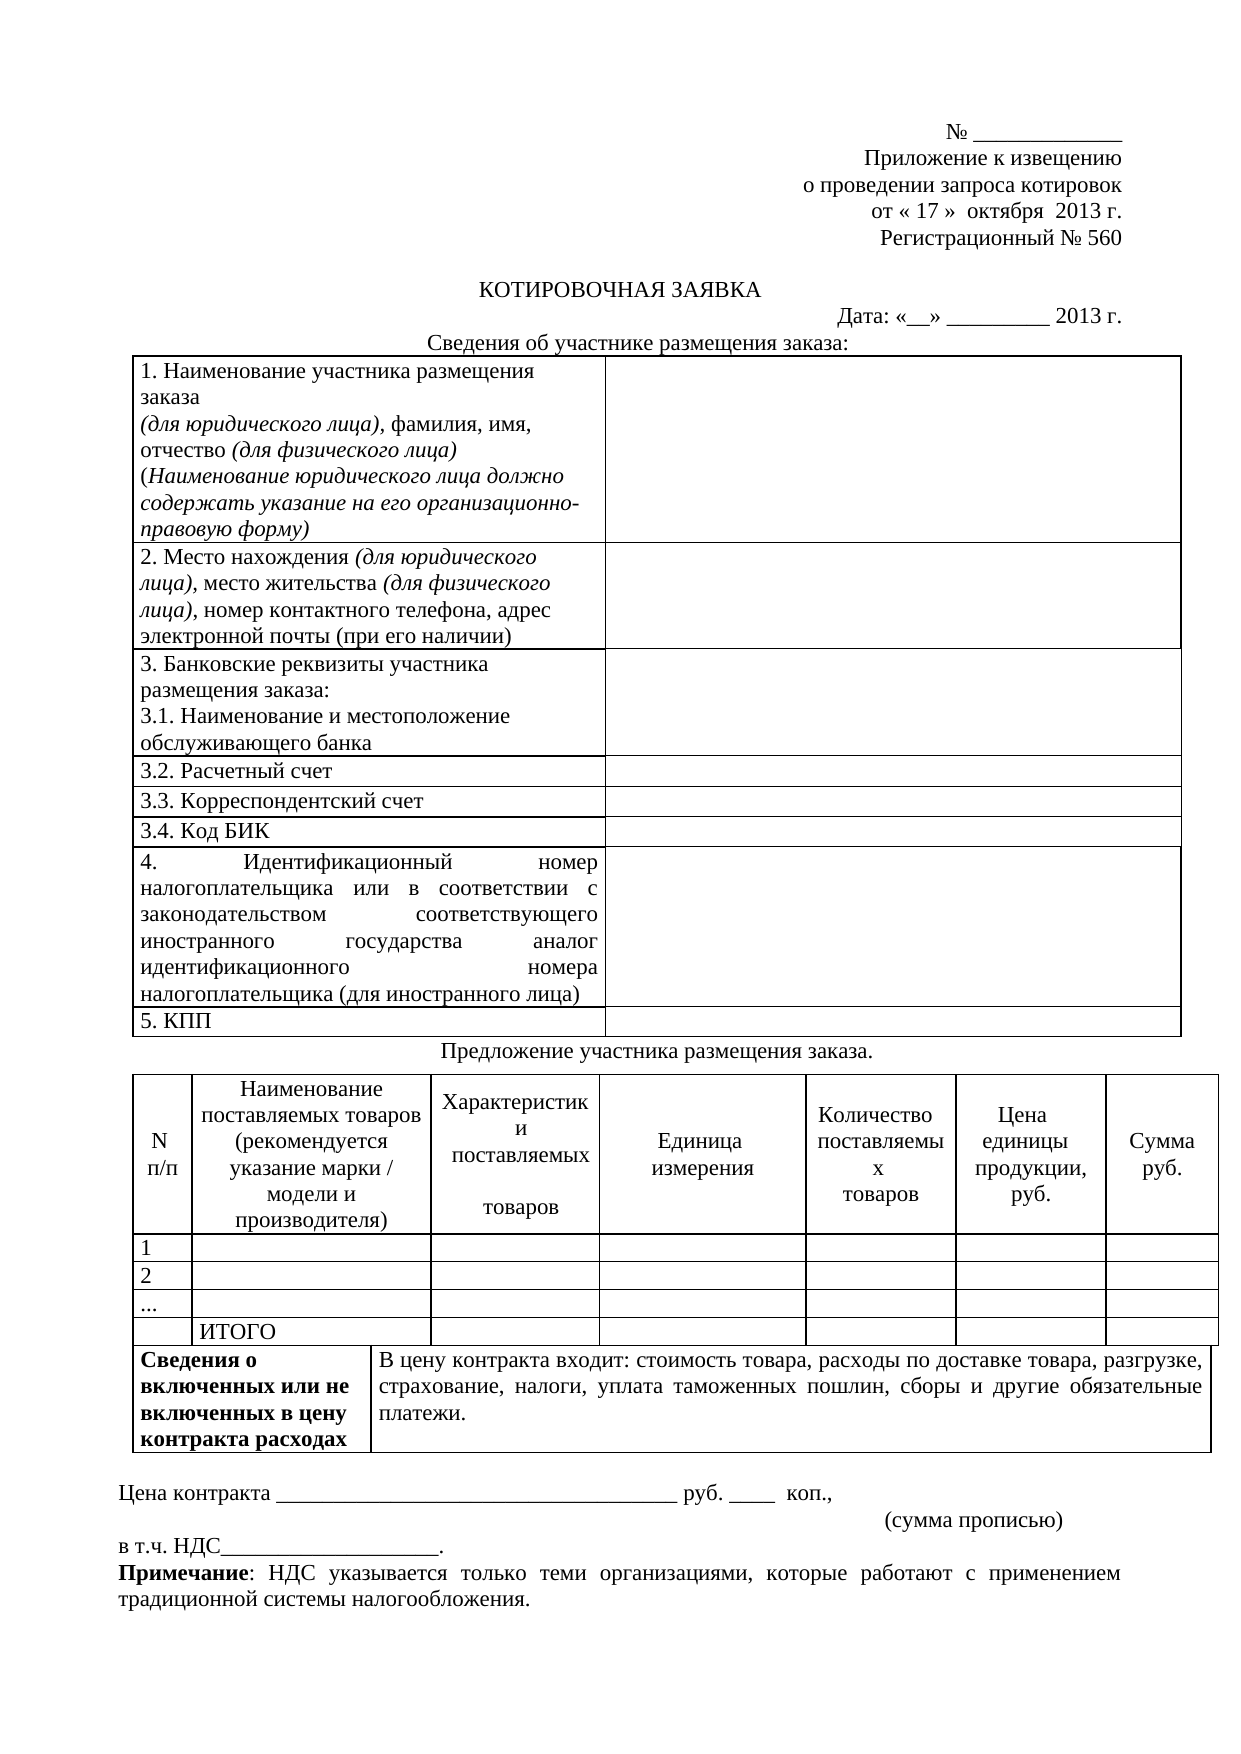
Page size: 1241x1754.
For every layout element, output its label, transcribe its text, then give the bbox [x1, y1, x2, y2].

table_cell [193, 1290, 430, 1317]
table_header 1. Наименование участника размещения заказа (для юридического лица), фамилия, имя, отчество (для физического лица) (Наименование юридического лица должно содержать указание на его организационно-правовую форму) [134, 357, 605, 541]
text Примечание: НДС указывается только теми организациями, которые работают с применением традиционной системы налогообложения. [118, 1558, 1122, 1611]
table_cell Единица измерения [600, 1075, 805, 1233]
table_cell Сумма руб. [1107, 1075, 1218, 1233]
table_cell [807, 1318, 955, 1344]
text Приложение к извещению [624, 144, 1122, 171]
table_cell 5. КПП [134, 1008, 605, 1036]
text (сумма прописью) [118, 1506, 1122, 1532]
table_cell [432, 1318, 599, 1344]
text Сведения об участнике размещения заказа: [81, 329, 1122, 355]
table_cell Характеристики поставляемых товаров [432, 1075, 599, 1233]
table_cell В цену контракта входит: стоимость товара, расходы по доставке товара, разгрузке, страхование, налоги, уплата таможенных пошлин, сборы и другие обязательные платежи. [372, 1346, 1210, 1452]
table_cell [957, 1262, 1105, 1289]
table_cell [606, 649, 1181, 755]
table_cell [432, 1290, 599, 1317]
table_cell [1107, 1235, 1218, 1261]
table_cell Количество поставляемых товаров [807, 1075, 955, 1233]
table_cell [807, 1262, 955, 1289]
table_cell 2. Место нахождения (для юридического лица), место жительства (для физического лица), номер контактного телефона, адрес электронной почты (при его наличии) [134, 543, 605, 648]
table_cell [1107, 1262, 1218, 1289]
table_cell 3. Банковские реквизиты участника размещения заказа: 3.1. Наименование и местоположение обслуживающего банка [134, 650, 605, 755]
table_cell [957, 1290, 1105, 1317]
table_cell [193, 1235, 430, 1261]
table_cell [600, 1318, 805, 1344]
text о проведении запроса котировок [624, 171, 1122, 197]
table_cell [134, 1318, 191, 1344]
table_cell [606, 847, 1180, 1006]
table_cell ИТОГО [193, 1318, 430, 1344]
table_cell [432, 1262, 599, 1289]
table_cell [957, 1318, 1105, 1344]
table_cell [606, 543, 1180, 648]
table_cell 1 [134, 1235, 191, 1261]
table_cell ... [134, 1290, 191, 1317]
table_cell Сведения о включенных или не включенных в цену контракта расходах [134, 1346, 370, 1452]
table_cell Цена единицы продукции, руб. [957, 1075, 1105, 1233]
table_cell [957, 1235, 1105, 1261]
text от « 17 » октября 2013 г. [624, 197, 1122, 223]
table_cell Наименование поставляемых товаров (рекомендуется указание марки / модели и производителя) [193, 1075, 430, 1233]
table_cell [1107, 1290, 1218, 1317]
text Дата: «__» _________ 2013 г. [561, 303, 1122, 329]
table_header [606, 357, 1180, 541]
table_cell [606, 787, 1181, 816]
table_cell [600, 1235, 805, 1261]
table_cell [807, 1235, 955, 1261]
table_cell 4. Идентификационный номер налогоплательщика или в соответствии с законодательством соответствующего иностранного государства аналог идентификационного номера налогоплательщика (для иностранного лица) [134, 848, 605, 1006]
table_cell [432, 1235, 599, 1261]
text Регистрационный № 560 [624, 223, 1122, 250]
text Цена контракта ___________________________________ руб. ____ коп., [118, 1479, 1122, 1506]
text № _____________ [118, 118, 1122, 144]
table_cell [606, 756, 1181, 786]
table_cell [1107, 1318, 1218, 1344]
table_cell 3.2. Расчетный счет [134, 757, 605, 786]
table_cell 3.3. Корреспондентский счет [134, 787, 605, 816]
table_cell [606, 1007, 1180, 1036]
table_cell [600, 1262, 805, 1289]
table_cell [807, 1290, 955, 1317]
table_cell Предложение участника размещения заказа. [133, 1037, 1181, 1074]
text в т.ч. НДС___________________. [118, 1532, 1122, 1558]
text КОТИРОВОЧНАЯ ЗАЯВКА [118, 276, 1122, 303]
table_cell [193, 1262, 430, 1289]
table_cell 2 [134, 1262, 191, 1289]
table_cell [606, 817, 1181, 846]
table_cell 3.4. Код БИК [134, 818, 605, 846]
table_cell N п/п [134, 1075, 191, 1233]
table_cell [600, 1290, 805, 1317]
